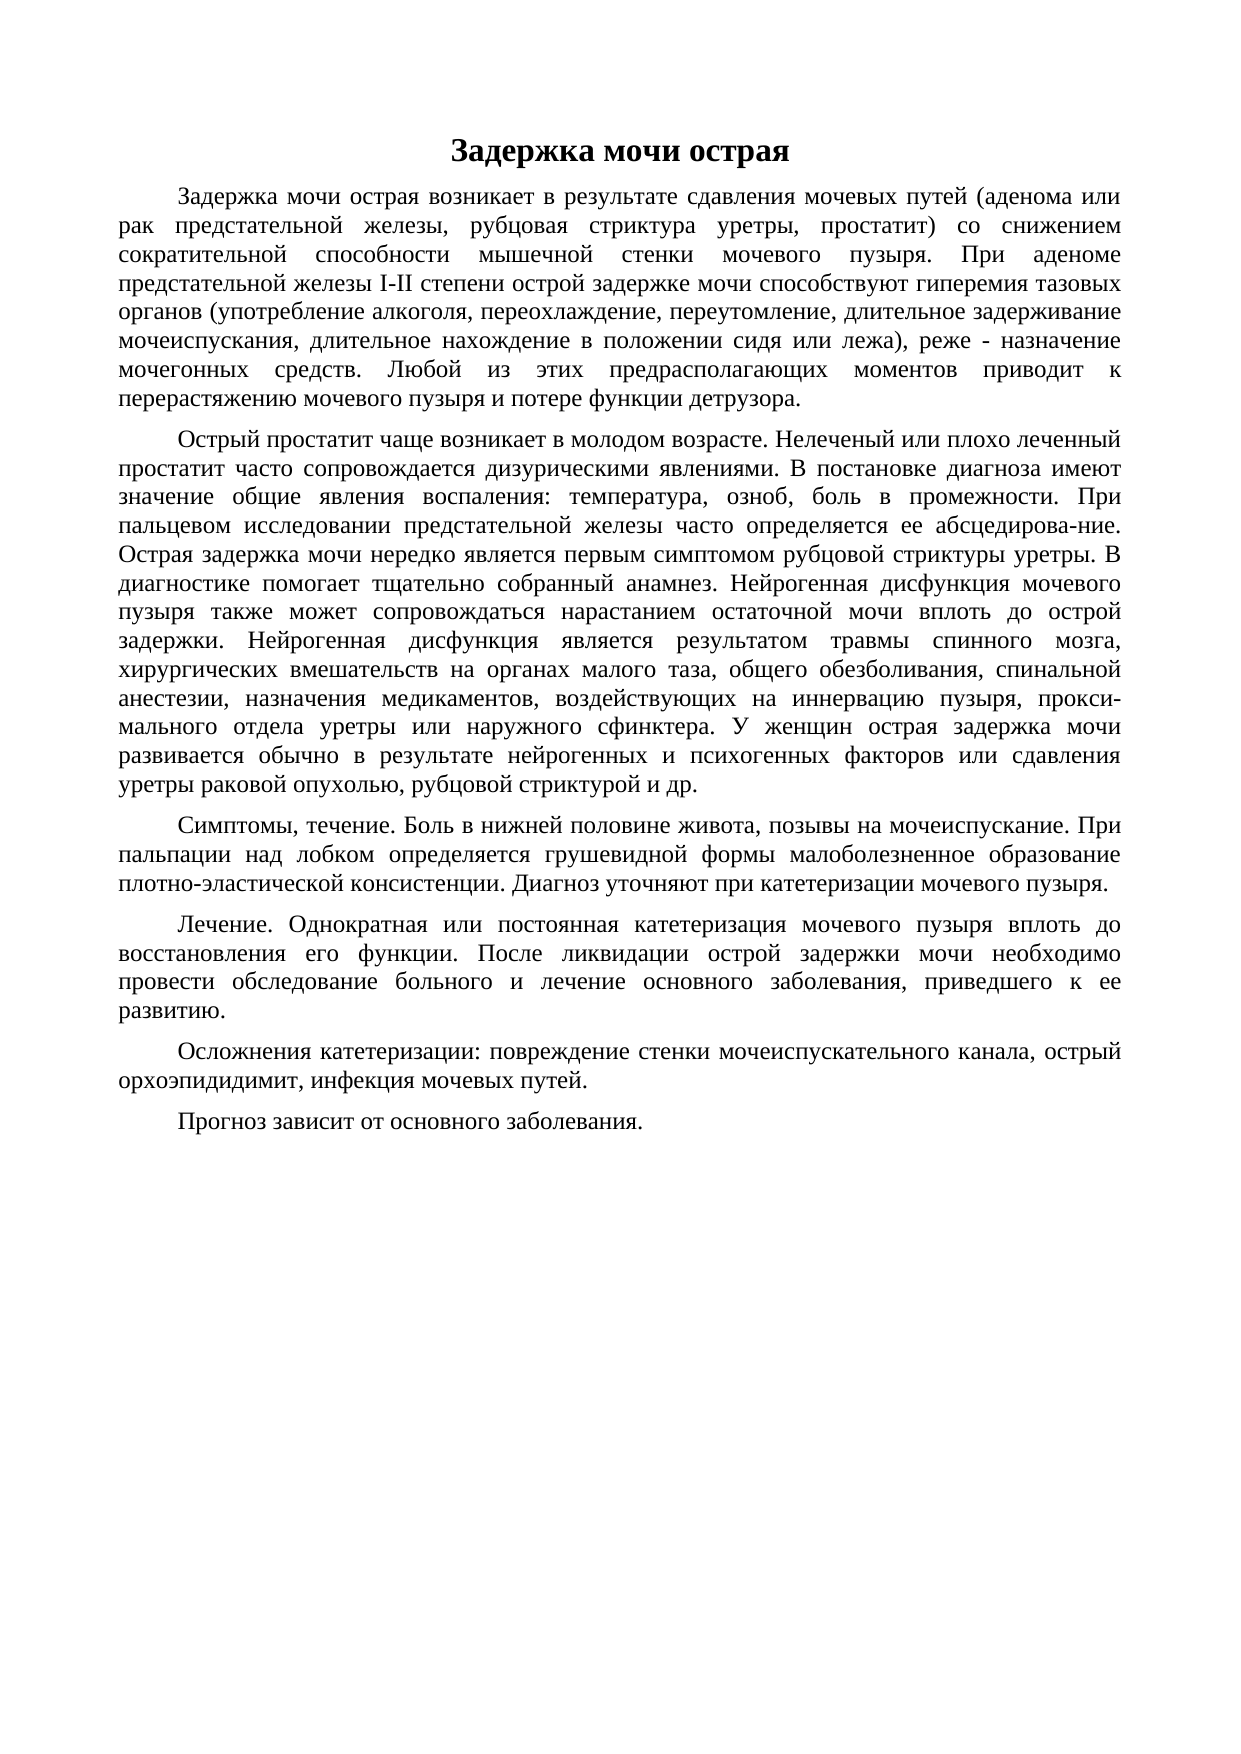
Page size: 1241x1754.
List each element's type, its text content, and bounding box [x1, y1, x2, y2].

text Острый простатит чаще возникает в молодом возрасте. Нелеченый или плохо леченный простатит часто сопровождается дизурическими явлениями. В постановке диагноза имеют значение общие явления воспаления: температура, озноб, боль в промежности. При пальцевом исследовании предстательной железы часто определяется ее абсцедирова-ние. Острая задержка мочи нередко является первым симптомом рубцовой стриктуры уретры. В диагностике помогает тщательно собранный анамнез. Нейрогенная дисфункция мочевого пузыря также может сопровождаться нарастанием остаточной мочи вплоть до острой задержки. Нейрогенная дисфункция является результатом травмы спинного мозга, хирургических вмешательств на органах малого таза, общего обезболивания, спинальной анестезии, назначения медикаментов, воздействующих на иннервацию пузыря, прокси-мального отдела уретры или наружного сфинктера. У женщин острая задержка мочи развивается обычно в результате нейрогенных и психогенных факторов или сдавления уретры раковой опухолью, рубцовой стриктурой и др. [118, 424, 1122, 798]
text Осложнения катетеризации: повреждение стенки мочеиспускательного канала, острый орхоэпидидимит, инфекция мочевых путей. [118, 1036, 1122, 1094]
text Прогноз зависит от основного заболевания. [118, 1106, 1122, 1135]
text Симптомы, течение. Боль в нижней половине живота, позывы на мочеиспускание. При пальпации над лобком определяется грушевидной формы малоболезненное образование плотно-эластической консистенции. Диагноз уточняют при катетеризации мочевого пузыря. [118, 810, 1122, 896]
text Задержка мочи острая возникает в результате сдавления мочевых путей (аденома или рак предстательной железы, рубцовая стриктура уретры, простатит) со снижением сократительной способности мышечной стенки мочевого пузыря. При аденоме предстательной железы I-II степени острой задержке мочи способствуют гиперемия тазовых органов (употребление алкоголя, переохлаждение, переутомление, длительное задерживание мочеиспускания, длительное нахождение в положении сидя или лежа), реже - назначение мочегонных средств. Любой из этих предрасполагающих моментов приводит к перерастяжению мочевого пузыря и потере функции детрузора. [118, 181, 1122, 411]
text Лечение. Однократная или постоянная катетеризация мочевого пузыря вплоть до восстановления его функции. После ликвидации острой задержки мочи необходимо провести обследование больного и лечение основного заболевания, приведшего к ее развитию. [118, 909, 1122, 1024]
text Задержка мочи острая [118, 131, 1122, 169]
